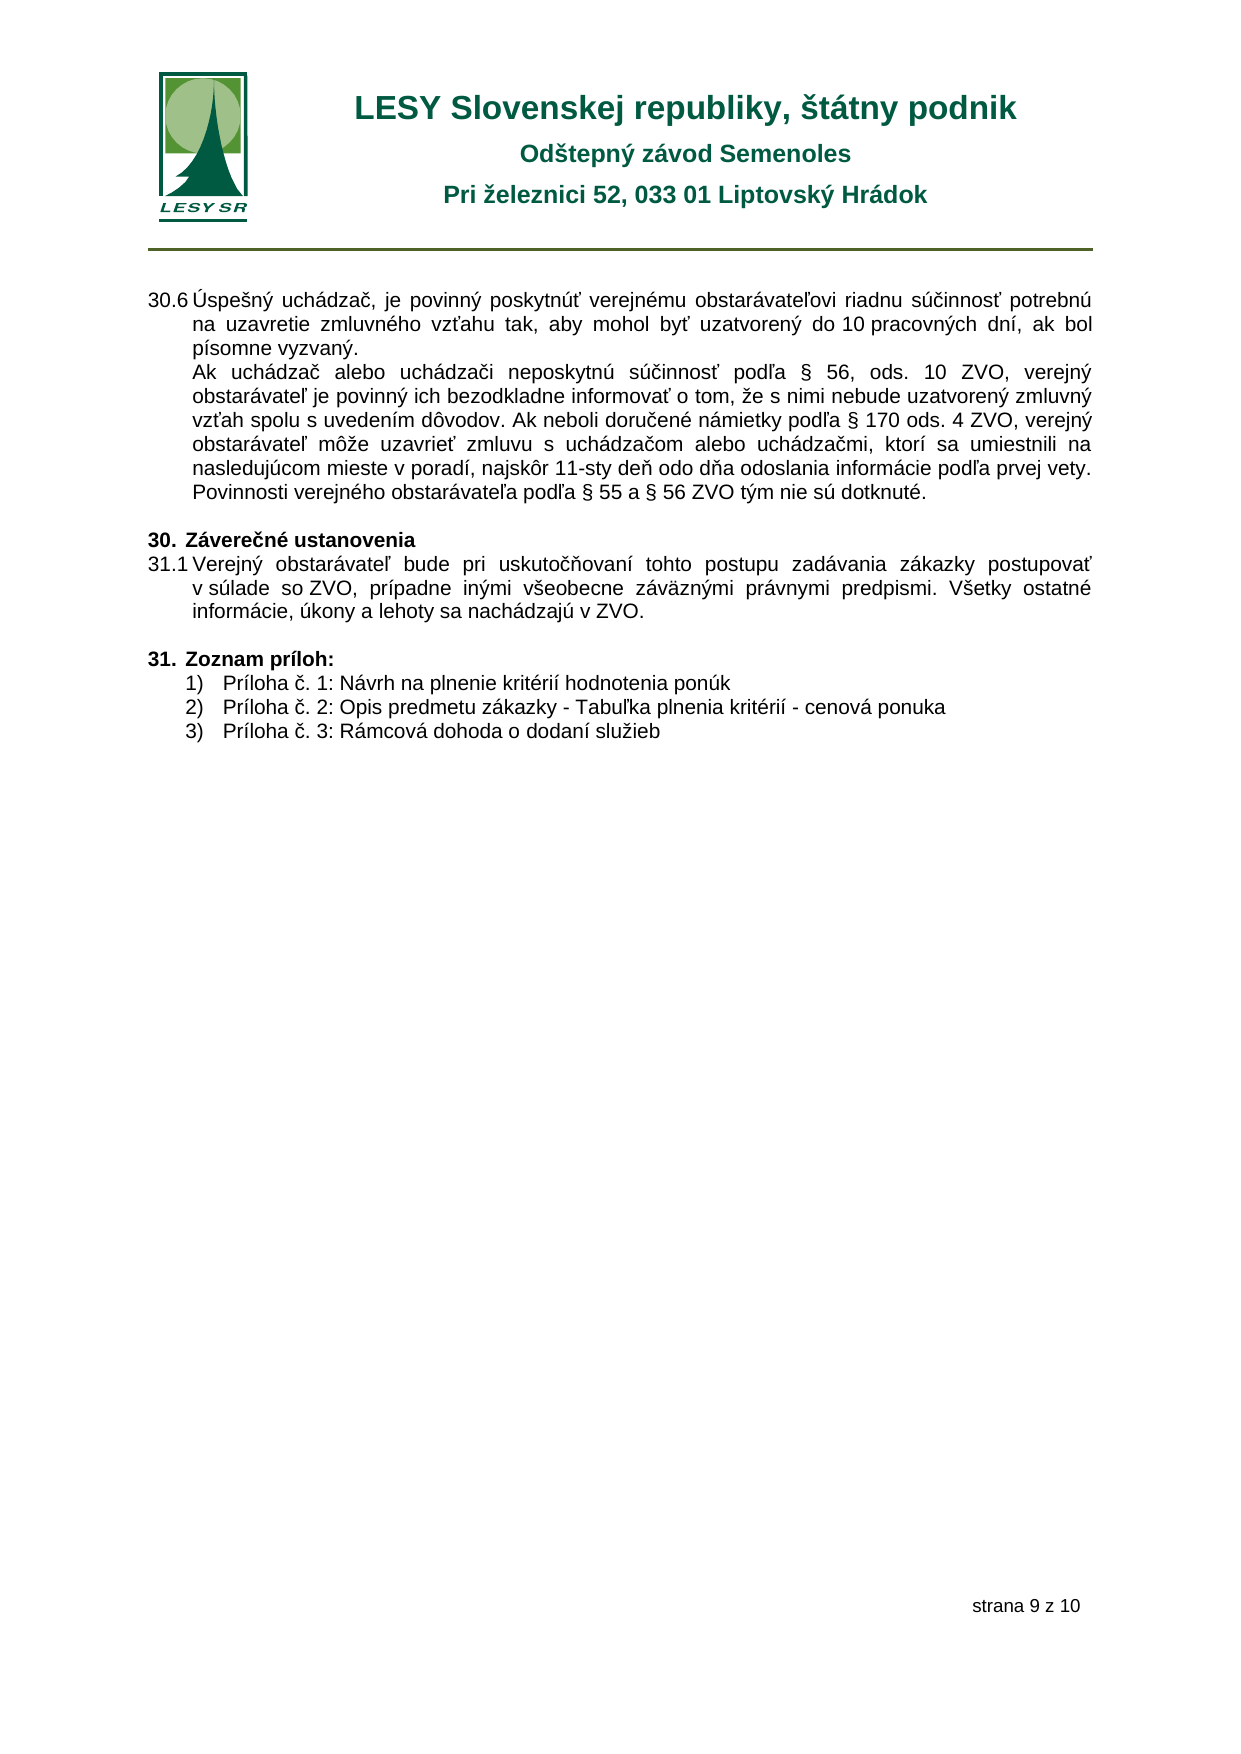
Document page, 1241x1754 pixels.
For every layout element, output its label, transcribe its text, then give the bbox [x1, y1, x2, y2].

list Ak uchádzač alebo uchádzači neposkytnú súčinnosť podľa § 56, ods. 10 ZVO, verejný obstarávateľ je povinný ich bezodkladne informovať o tom, že s nimi nebude uzatvorený zmluvný vzťah spolu s uvedením dôvodov. Ak neboli doručené námietky podľa § 170 ods. 4 ZVO, verejný obstarávateľ môže uzavrieť zmluvu s uchádzačom alebo uchádzačmi, ktorí sa umiestnili na nasledujúcom mieste v poradí, najskôr 11-sty deň odo dňa odoslania informácie podľa prvej vety. Povinnosti verejného obstarávateľa podľa § 55 a § 56 ZVO tým nie sú dotknuté. [192, 360, 1093, 503]
list Úspešný uchádzač, je povinný poskytnúť verejnému obstarávateľovi riadnu súčinnosť potrebnú na uzavretie zmluvného vzťahu tak, aby mohol byť uzatvorený do 10 pracovných dní, ak bol písomne vyzvaný. [148, 288, 1093, 360]
list Príloha č. 2: Opis predmetu zákazky - Tabuľka plnenia kritérií - cenová ponuka [185, 695, 1093, 719]
list Zoznam príloh: [148, 647, 1093, 671]
list Verejný obstarávateľ bude pri uskutočňovaní tohto postupu zadávania zákazky postupovať v súlade so ZVO, prípadne inými všeobecne záväznými právnymi predpismi. Všetky ostatné informácie, úkony a lehoty sa nachádzajú v ZVO. [148, 551, 1093, 623]
list Záverečné ustanovenia [148, 527, 1093, 551]
list Príloha č. 3: Rámcová dohoda o dodaní služieb [185, 719, 1093, 743]
list Príloha č. 1: Návrh na plnenie kritérií hodnotenia ponúk [185, 671, 1093, 695]
